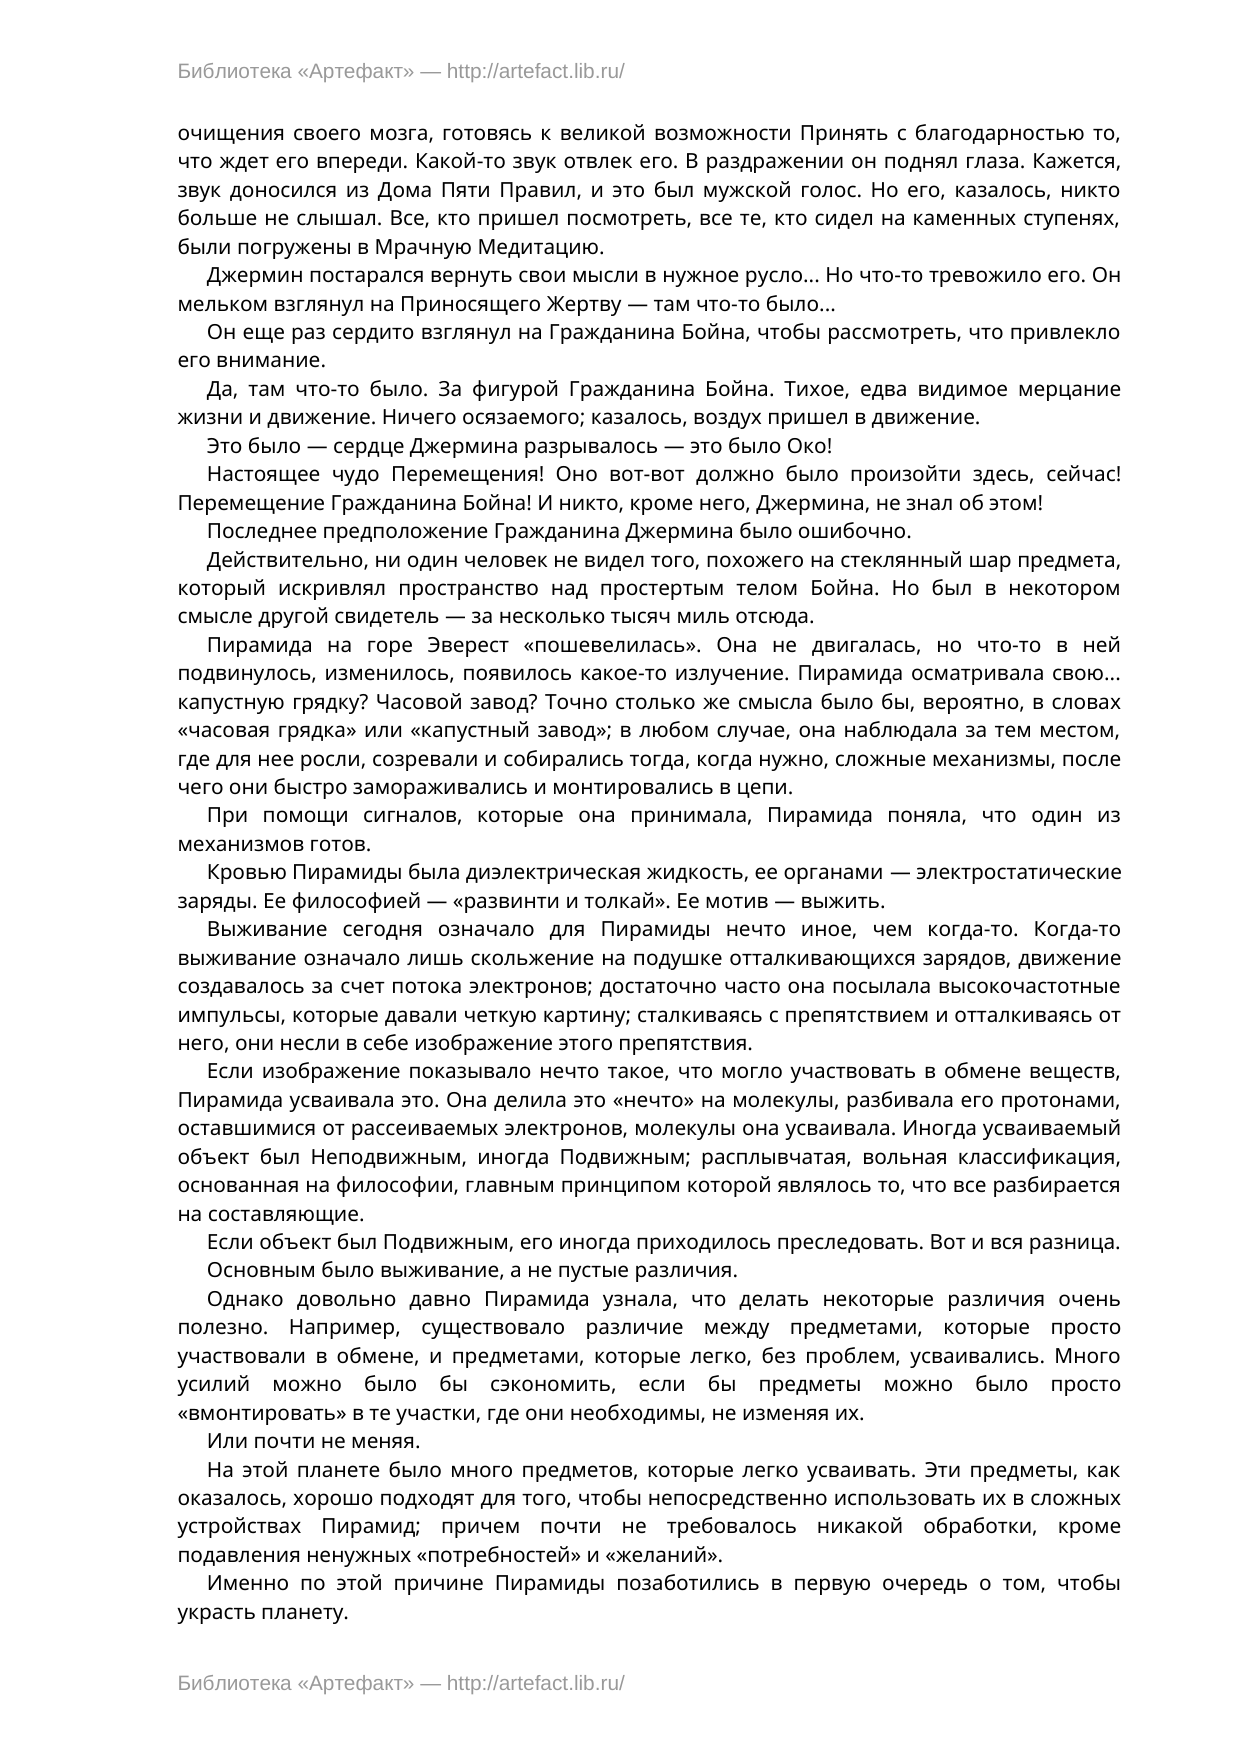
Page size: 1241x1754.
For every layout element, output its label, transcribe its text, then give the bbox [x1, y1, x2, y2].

text Основным было выживание, а не пустые различия. [177, 1256, 1122, 1284]
text Он еще раз сердито взглянул на Гражданина Бойна, чтобы рассмотреть, что привлекло его внимание. [177, 317, 1122, 374]
text При помощи сигналов, которые она принимала, Пирамида поняла, что один из механизмов готов. [177, 801, 1122, 857]
text Если изображение показывало нечто такое, что могло участвовать в обмене веществ, Пирамида усваивала это. Она делила это «нечто» на молекулы, разбивала его протонами, оставшимися от рассеиваемых электронов, молекулы она усваивала. Иногда усваиваемый объект был Неподвижным, иногда Подвижным; расплывчатая, вольная классификация, основанная на философии, главным принципом которой являлось то, что все разбирается на составляющие. [177, 1057, 1122, 1227]
text На этой планете было много предметов, которые легко усваивать. Эти предметы, как оказалось, хорошо подходят для того, чтобы непосредственно использовать их в сложных устройствах Пирамид; причем почти не требовалось никакой обработки, кроме подавления ненужных «потребностей» и «желаний». [177, 1455, 1122, 1568]
text Да, там что-то было. За фигурой Гражданина Бойна. Тихое, едва видимое мерцание жизни и движение. Ничего осязаемого; казалось, воздух пришел в движение. [177, 374, 1122, 431]
text Именно по этой причине Пирамиды позаботились в первую очередь о том, чтобы украсть планету. [177, 1568, 1122, 1625]
text Пирамида на горе Эверест «пошевелилась». Она не двигалась, но что-то в ней подвинулось, изменилось, появилось какое-то излучение. Пирамида осматривала свою... капустную грядку? Часовой завод? Точно столько же смысла было бы, вероятно, в словах «часовая грядка» или «капустный завод»; в любом случае, она наблюдала за тем местом, где для нее росли, созревали и собирались тогда, когда нужно, сложные механизмы, после чего они быстро замораживались и монтировались в цепи. [177, 630, 1122, 801]
text Настоящее чудо Перемещения! Оно вот-вот должно было произойти здесь, сейчас! Перемещение Гражданина Бойна! И никто, кроме него, Джермина, не знал об этом! [177, 459, 1122, 516]
text Последнее предположение Гражданина Джермина было ошибочно. [177, 516, 1122, 545]
text Или почти не меняя. [177, 1426, 1122, 1455]
text Выживание сегодня означало для Пирамиды нечто иное, чем когда-то. Когда-то выживание означало лишь скольжение на подушке отталкивающихся зарядов, движение создавалось за счет потока электронов; достаточно часто она посылала высокочастотные импульсы, которые давали четкую картину; сталкиваясь с препятствием и отталкиваясь от него, они несли в себе изображение этого препятствия. [177, 914, 1122, 1057]
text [177, 118, 1122, 260]
text Однако довольно давно Пирамида узнала, что делать некоторые различия очень полезно. Например, существовало различие между предметами, которые просто участвовали в обмене, и предметами, которые легко, без проблем, усваивались. Много усилий можно было бы сэкономить, если бы предметы можно было просто «вмонтировать» в те участки, где они необходимы, не изменяя их. [177, 1284, 1122, 1426]
text Джермин постарался вернуть свои мысли в нужное русло... Но что-то тревожило его. Он мельком взглянул на Приносящего Жертву — там что-то было... [177, 260, 1122, 317]
text Действительно, ни один человек не видел того, похожего на стеклянный шар предмета, который искривлял пространство над простертым телом Бойна. Но был в некотором смысле другой свидетель — за несколько тысяч миль отсюда. [177, 545, 1122, 630]
text Если объект был Подвижным, его иногда приходилось преследовать. Вот и вся разница. [177, 1227, 1122, 1256]
text Кровью Пирамиды была диэлектрическая жидкость, ее органами — электростатические заряды. Ее философией — «развинти и толкай». Ее мотив — выжить. [177, 857, 1122, 914]
text Это было — сердце Джермина разрывалось — это было Око! [177, 431, 1122, 459]
